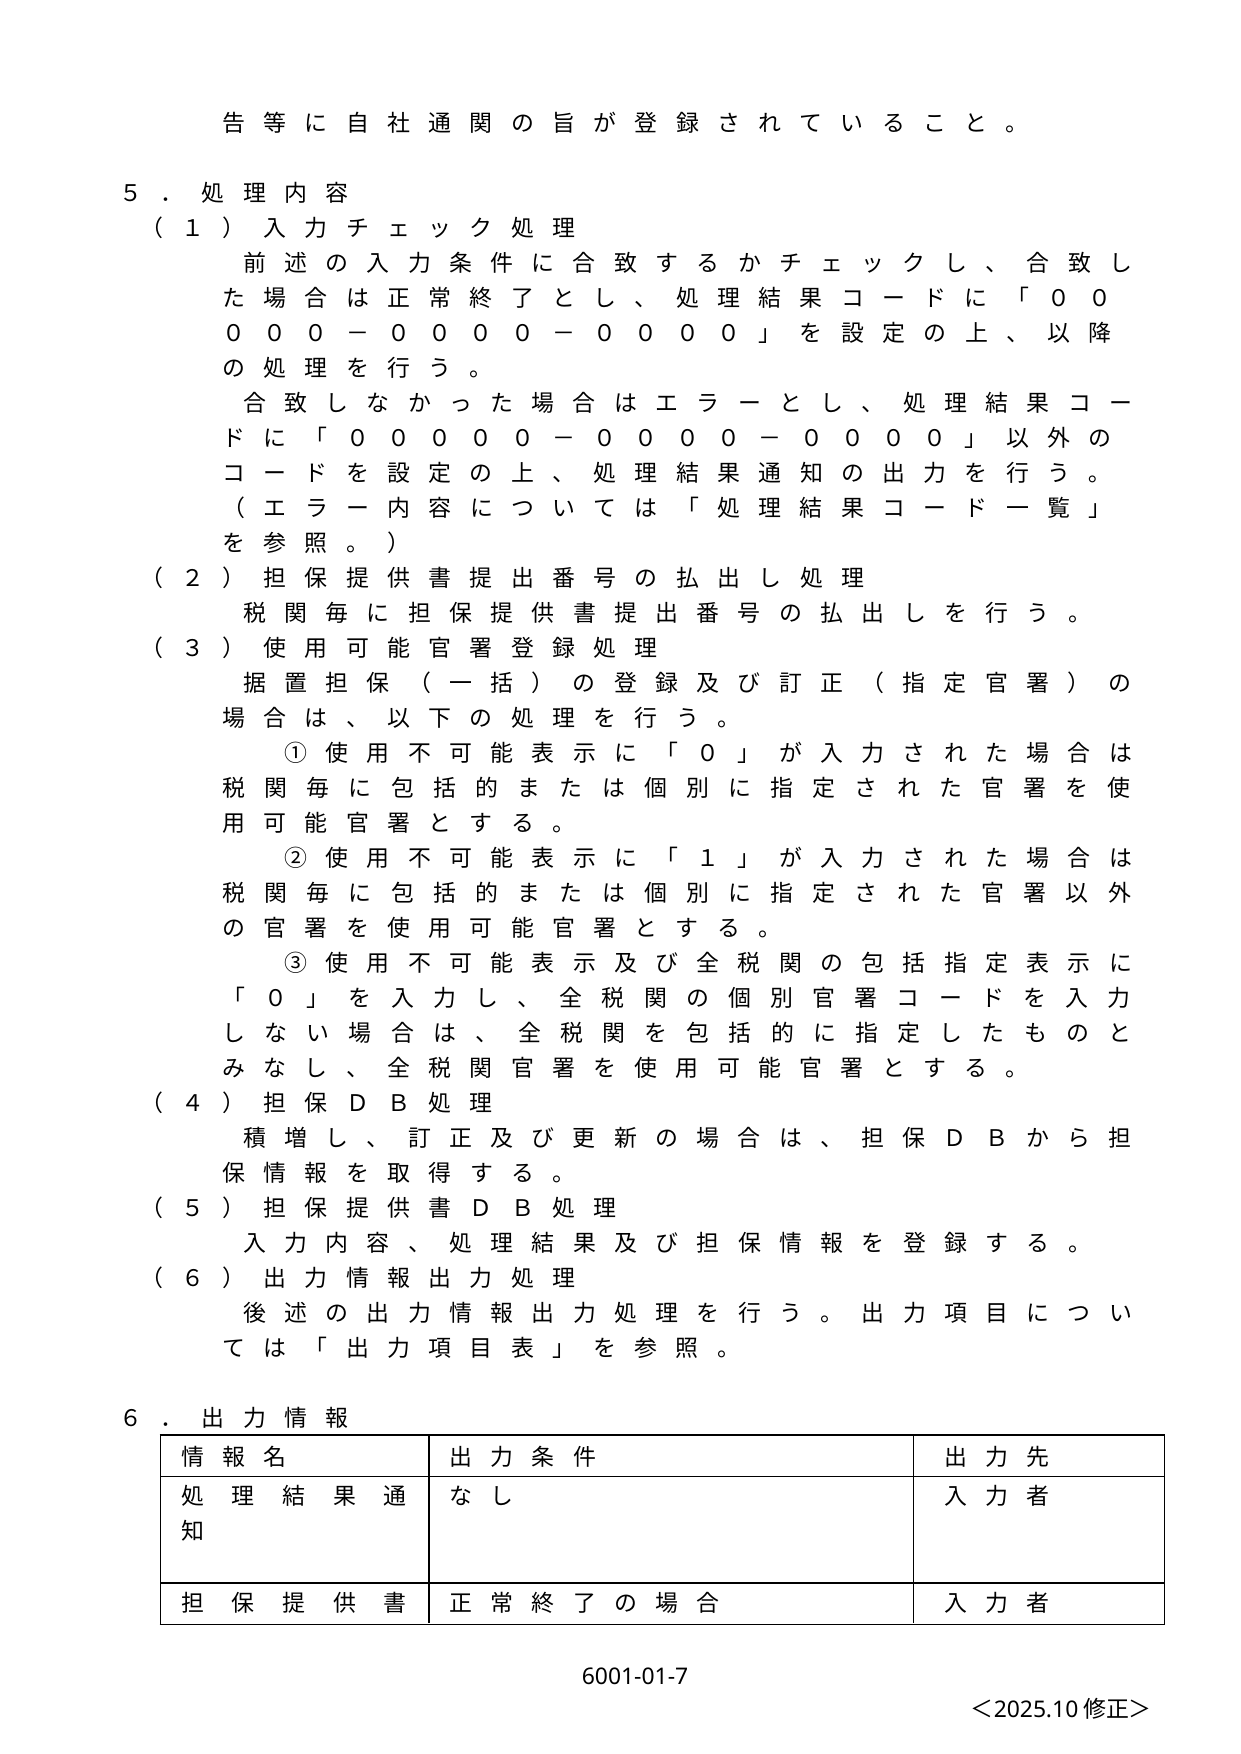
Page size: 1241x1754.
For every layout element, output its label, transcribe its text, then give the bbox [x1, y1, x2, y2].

table_cell 処理結果通知 [161, 1477, 428, 1582]
table_cell 正常終了の場合 [430, 1584, 913, 1623]
table_header 情報名 [161, 1436, 428, 1476]
text （２）担保提供書提出番号の払出し処理 [119, 559, 1150, 594]
table_header 出力条件 [430, 1436, 913, 1476]
text 入力内容、処理結果及び担保情報を登録する。 [202, 1224, 1150, 1259]
table_header 出力先 [914, 1436, 1164, 1476]
text （５）担保提供書ＤＢ処理 [119, 1189, 1150, 1224]
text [202, 104, 1150, 139]
text 積増し、訂正及び更新の場合は、担保ＤＢから担保情報を取得する。 [202, 1119, 1150, 1189]
text ②使用不可能表示に「１」が入力された場合は、税関毎に包括的または個別に指定された官署以外の官署を使用可能官署とする。 [119, 839, 1150, 944]
text （１）入力チェック処理 [119, 209, 1150, 244]
text 据置担保（一括）の登録及び訂正（指定官署）の場合は、以下の処理を行う。 [202, 664, 1150, 734]
text （３）使用可能官署登録処理 [119, 629, 1150, 664]
text ③使用不可能表示及び全税関の包括指定表示に「０」を入力し、全税関の個別官署コードを入力しない場合は、全税関を包括的に指定したものとみなし、全税関官署を使用可能官署とする。 [119, 944, 1150, 1084]
text （４）担保ＤＢ処理 [140, 1084, 1150, 1119]
text 合致しなかった場合はエラーとし、処理結果コードに「０００００－００００－００００」以外のコードを設定の上、処理結果通知の出力を行う｡（エラー内容については「処理結果コード一覧」を参照。） [202, 384, 1150, 559]
text 後述の出力情報出力処理を行う。出力項目については「出力項目表」を参照。 [202, 1294, 1150, 1364]
table_cell なし [430, 1477, 913, 1582]
text ５．処理内容 [119, 174, 1150, 209]
table_cell 担保提供書提出結果情報 [161, 1584, 428, 1623]
table_cell 入力者 [914, 1477, 1164, 1582]
text ６．出力情報 [119, 1399, 1150, 1434]
text 税関毎に担保提供書提出番号の払出しを行う。 [202, 594, 1150, 629]
text ①使用不可能表示に「０」が入力された場合は、税関毎に包括的または個別に指定された官署を使用可能官署とする。 [119, 734, 1150, 839]
text （６）出力情報出力処理 [119, 1259, 1150, 1294]
table_cell 入力者 [914, 1584, 1164, 1623]
text 前述の入力条件に合致するかチェックし、合致した場合は正常終了とし、処理結果コードに「０００００－００００－００００」を設定の上、以降の処理を行う。 [202, 244, 1150, 384]
